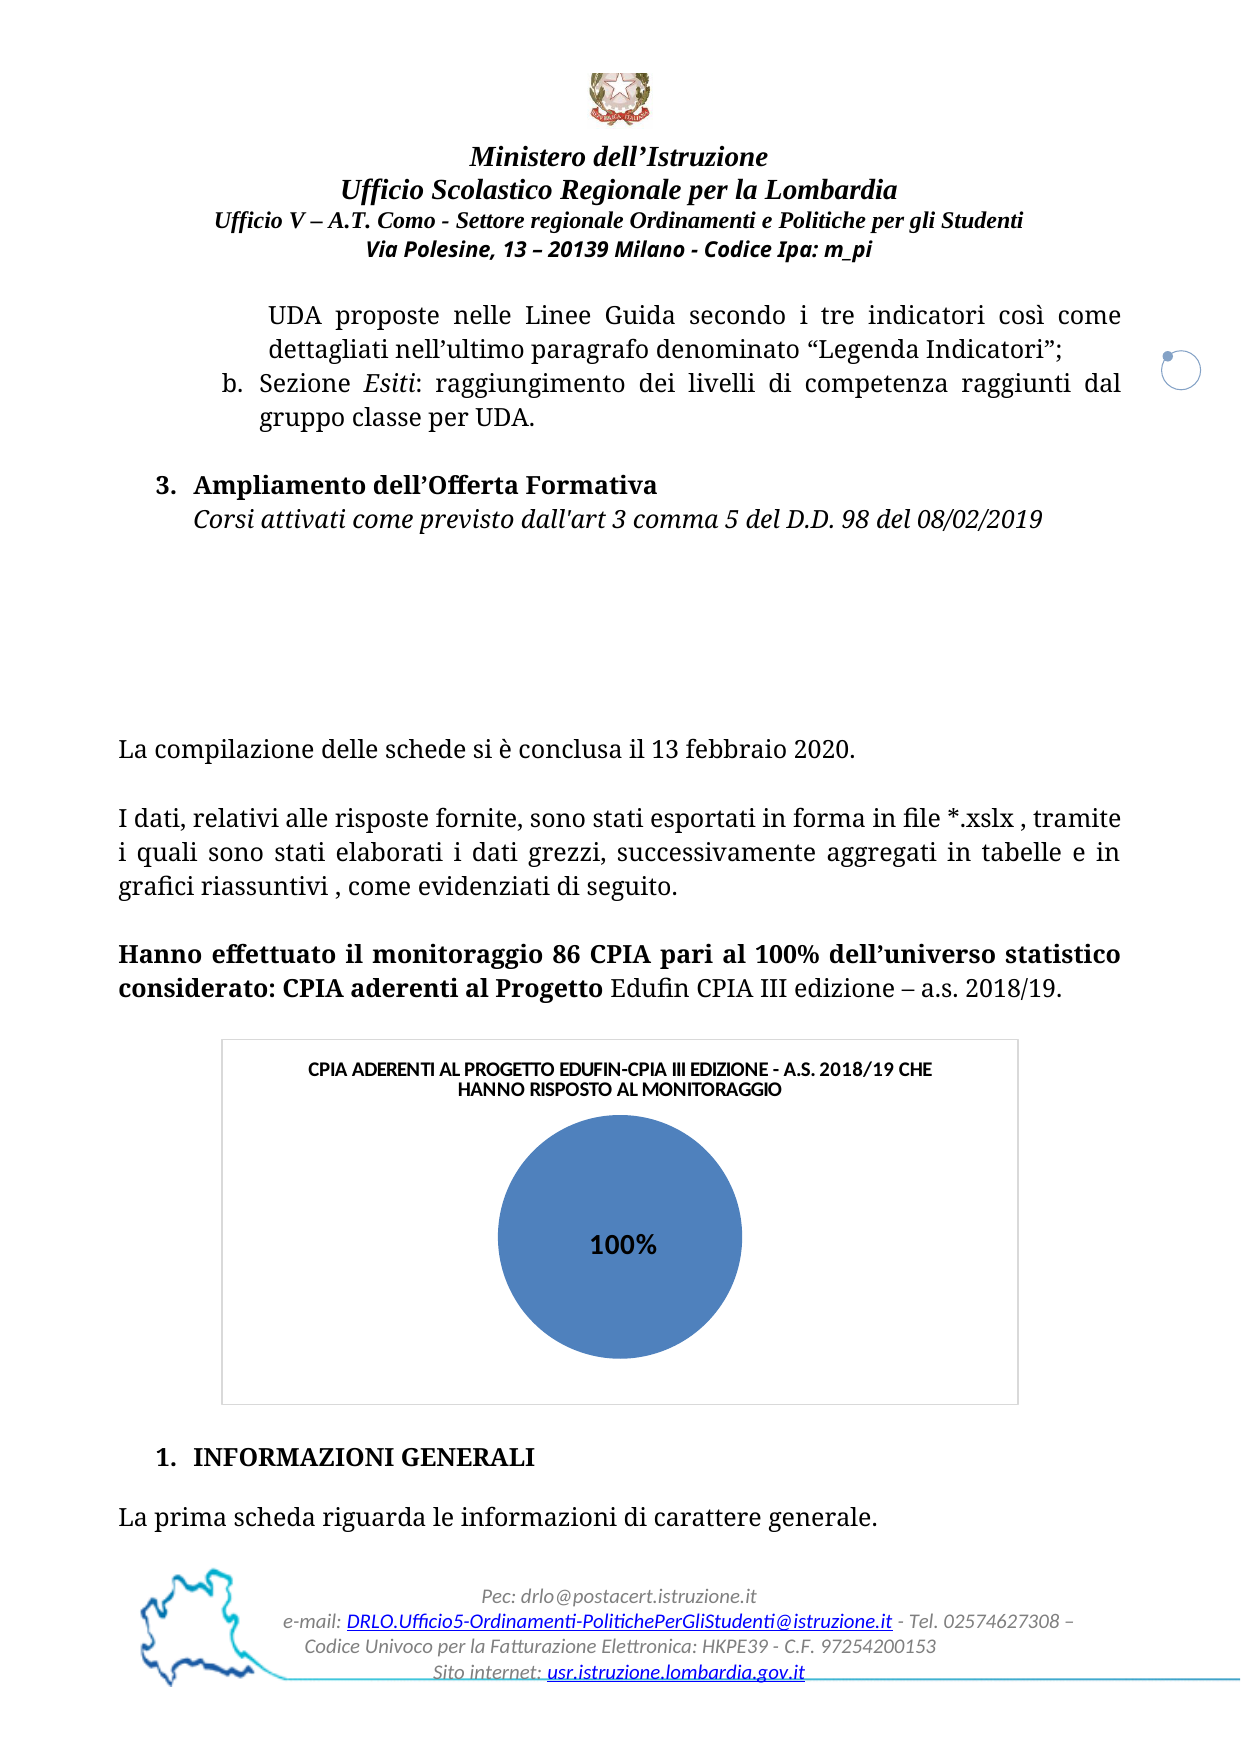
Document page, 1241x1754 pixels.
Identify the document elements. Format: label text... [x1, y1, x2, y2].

list UDA proposte nelle Linee Guida secondo i tre indicatori così come dettagliati nell’ultimo paragrafo denominato “Legenda Indicatori”; [268, 297, 1122, 366]
picture [118, 1565, 1241, 1687]
list Ampliamento dell’Offerta Formativa [156, 468, 1122, 502]
text I dati, relativi alle risposte fornite, sono stati esportati in forma in file *.xslx , tramite i quali sono stati elaborati i dati grezzi, successivamente aggregati in tabelle e in grafici riassuntivi , come evidenziati di seguito. [118, 800, 1122, 902]
text Hanno effettuato il monitoraggio 86 CPIA pari al 100% dell’universo statistico considerato: CPIA aderenti al Progetto Edufin CPIA III edizione – a.s. 2018/19. [118, 936, 1122, 1004]
list Corsi attivati come previsto dall'art 3 comma 5 del D.D. 98 del 08/02/2019 [193, 502, 1122, 536]
text La compilazione delle schede si è conclusa il 13 febbraio 2020. [118, 732, 1122, 766]
list INFORMAZIONI GENERALI [156, 1439, 1122, 1473]
list Sezione Esiti: raggiungimento dei livelli di competenza raggiunti dal gruppo classe per UDA. [222, 366, 1122, 434]
text La prima scheda riguarda le informazioni di carattere generale. [118, 1499, 1122, 1533]
